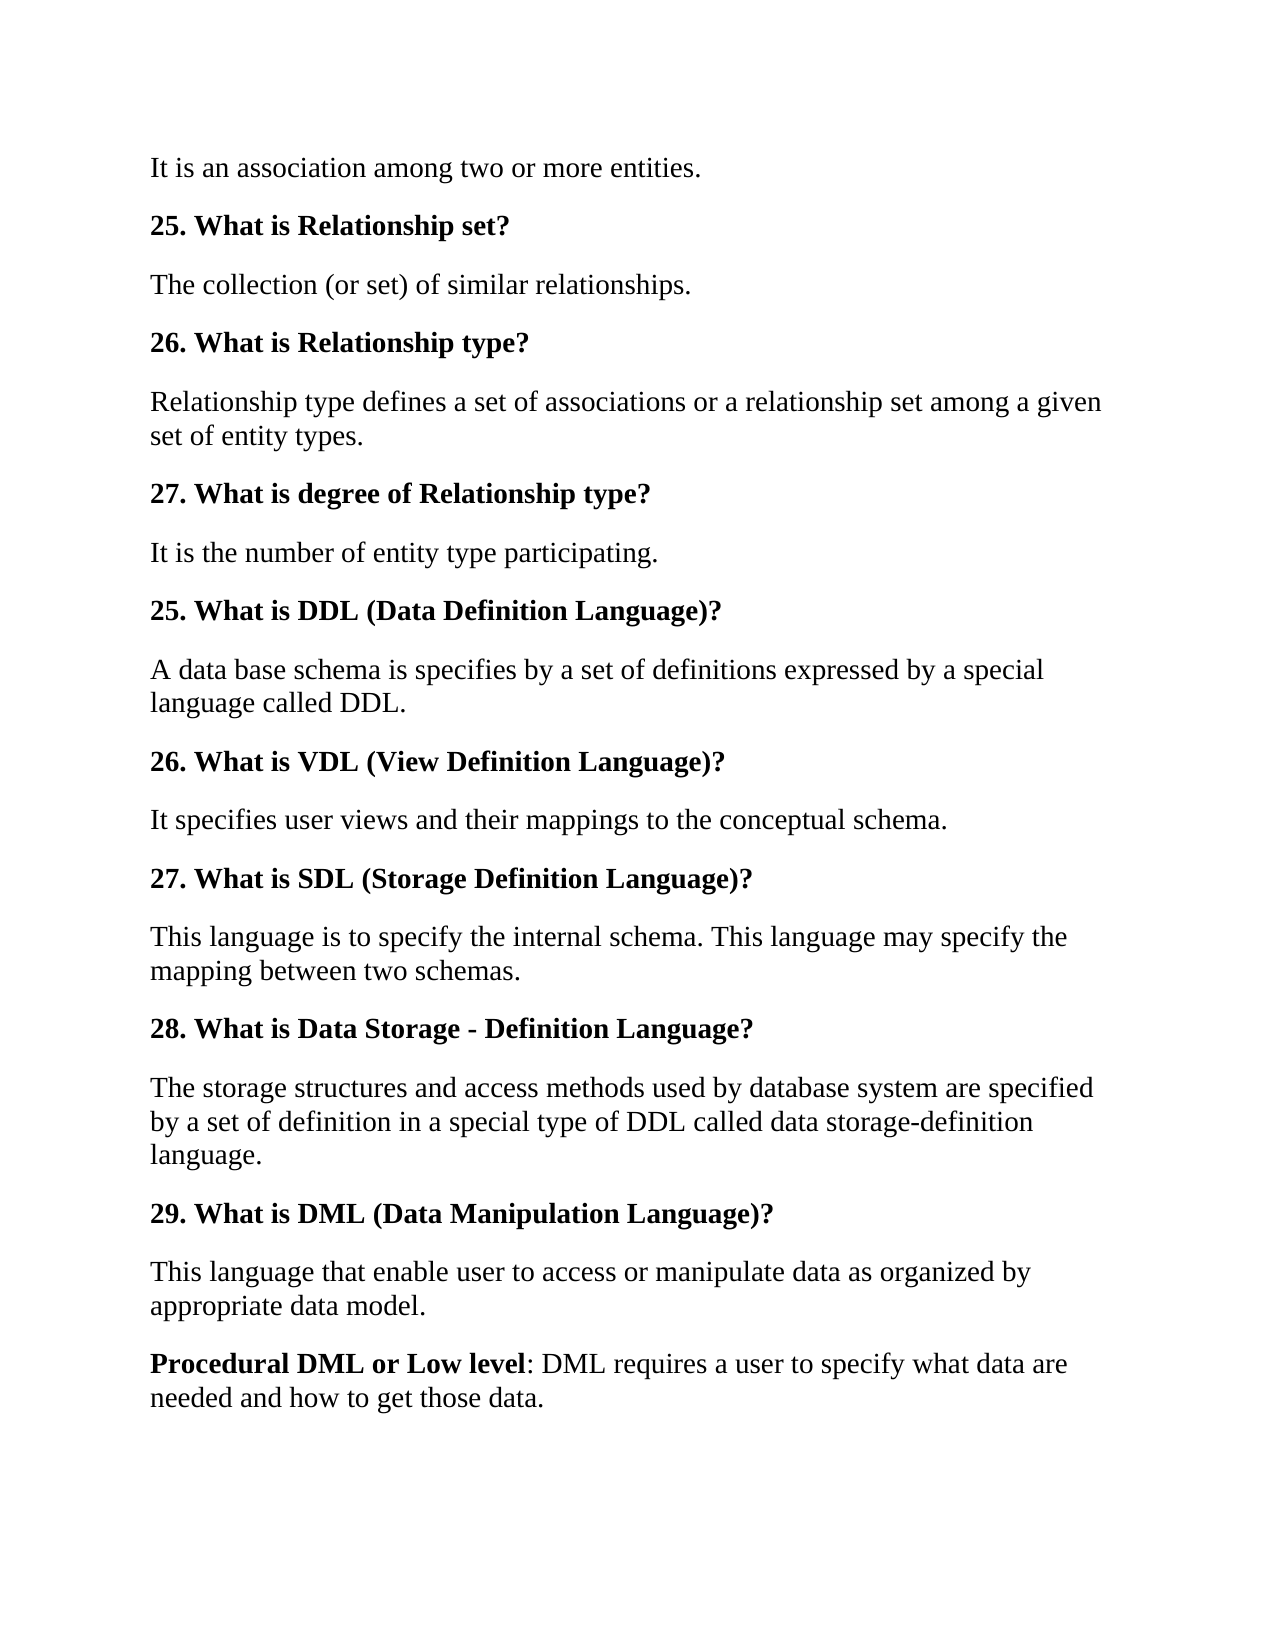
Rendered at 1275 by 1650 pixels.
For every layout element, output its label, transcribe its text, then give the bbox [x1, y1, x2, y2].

text The collection (or set) of similar relationships. [150, 267, 1125, 301]
text This language that enable user to access or manipulate data as organized by appropriate data model. [150, 1254, 1125, 1321]
text Relationship type defines a set of associations or a relationship set among a given set of entity types. [150, 384, 1125, 451]
text 26. What is Relationship type? [150, 326, 1125, 359]
text 27. What is SDL (Storage Definition Language)? [150, 861, 1125, 894]
text This language is to specify the internal schema. This language may specify the mapping between two schemas. [150, 919, 1125, 987]
text A data base schema is specifies by a set of definitions expressed by a special language called DDL. [150, 652, 1125, 719]
text The storage structures and access methods used by database system are specified by a set of definition in a special type of DDL called data storage-definition language. [150, 1070, 1125, 1171]
text 27. What is degree of Relationship type? [150, 476, 1125, 510]
text It is an association among two or more entities. [150, 150, 1125, 183]
text It is the number of entity type participating. [150, 535, 1125, 568]
text 25. What is Relationship set? [150, 208, 1125, 242]
text 26. What is VDL (View Definition Language)? [150, 744, 1125, 777]
text 25. What is DDL (Data Definition Language)? [150, 593, 1125, 627]
text 29. What is DML (Data Manipulation Language)? [150, 1196, 1125, 1229]
text Procedural DML or Low level: DML requires a user to specify what data are needed and how to get those data. [150, 1346, 1125, 1413]
text It specifies user views and their mappings to the conceptual schema. [150, 802, 1125, 836]
text 28. What is Data Storage - Definition Language? [150, 1012, 1125, 1045]
